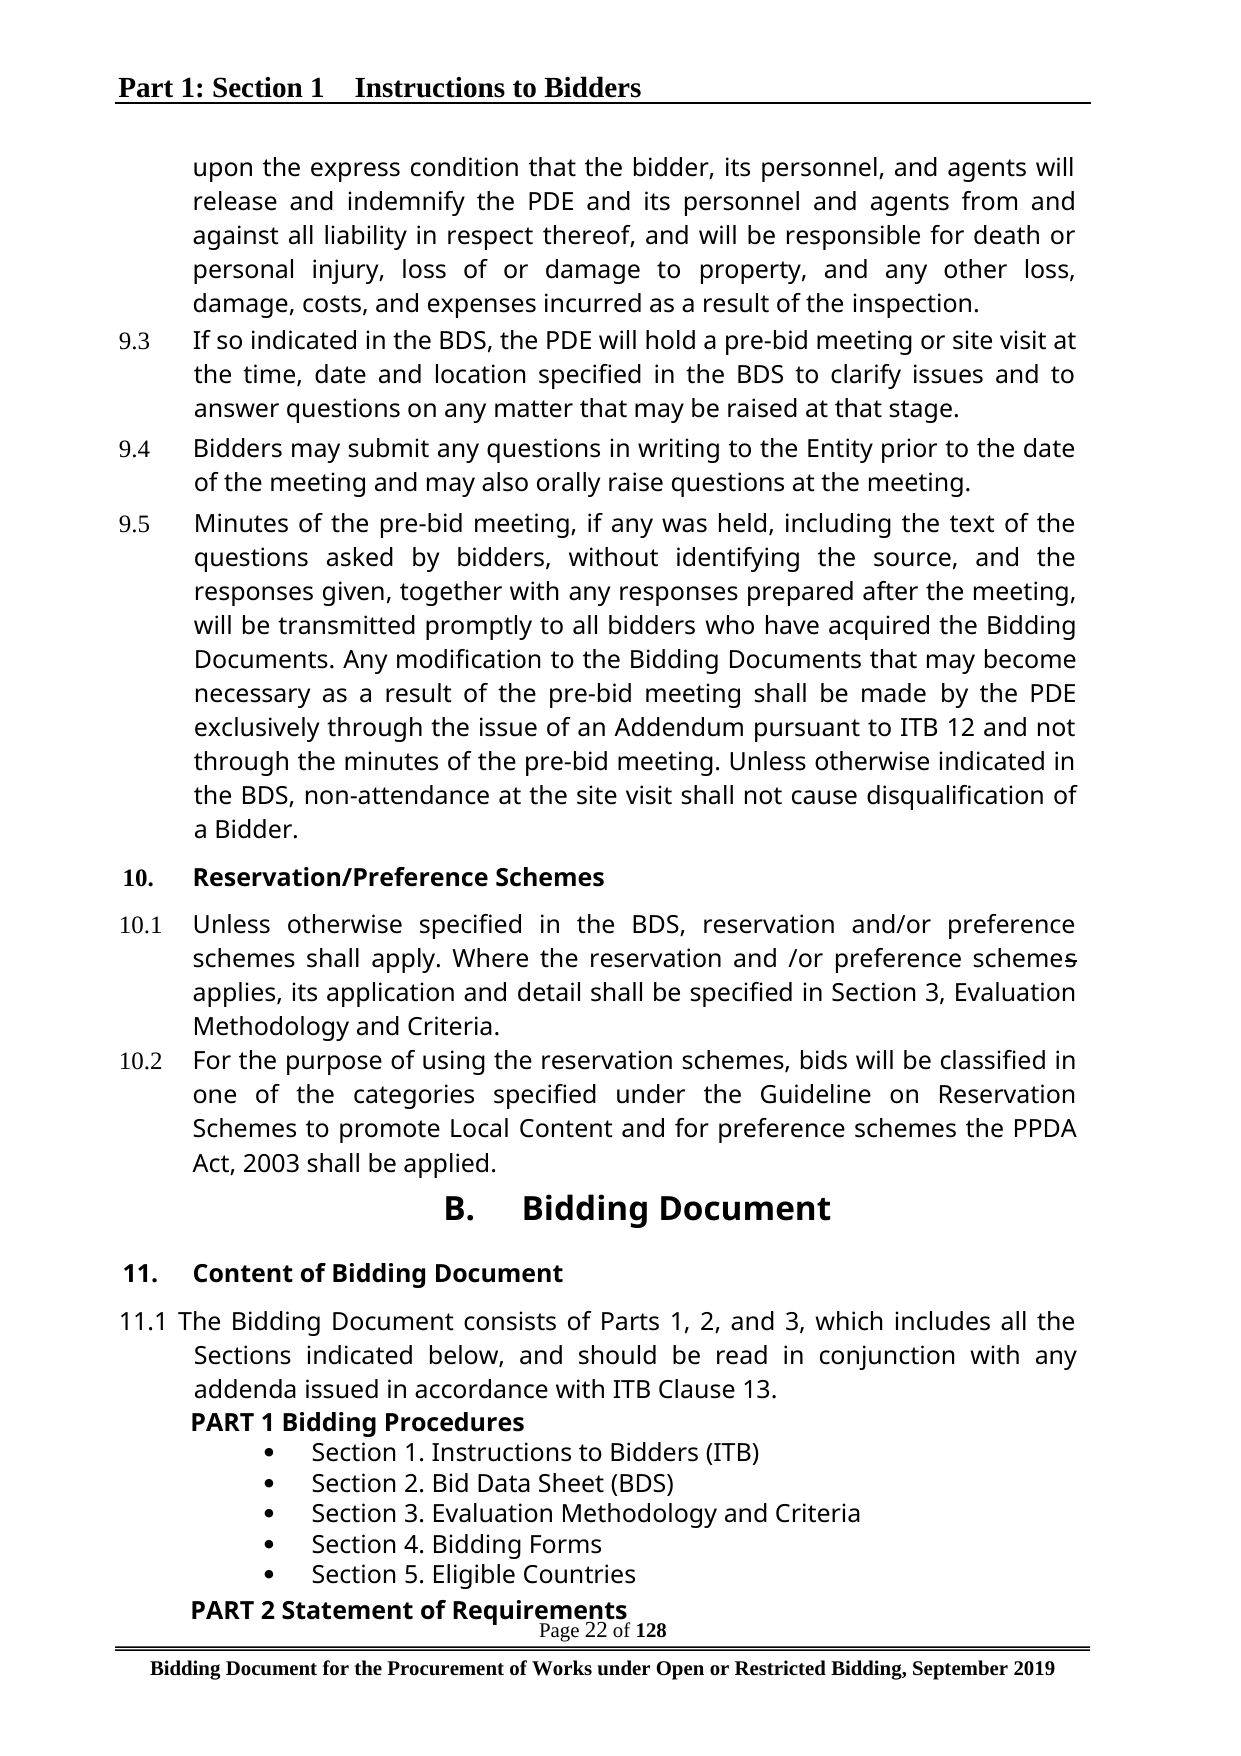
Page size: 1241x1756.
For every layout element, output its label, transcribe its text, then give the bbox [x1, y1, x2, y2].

table_cell If so indicated in the BDS, the PDE will hold a pre-bid meeting or site visit at the time, date and location specified in the BDS to clarify issues and to answer questions on any matter that may be raised at that stage. Bidders may submit any questions in writing to the Entity prior to the date of the meeting and may also orally raise questions at the meeting. Minutes of the pre-bid meeting, if any was held, including the text of the questions asked by bidders, without identifying the source, and the responses given, together with any responses prepared after the meeting, will be transmitted promptly to all bidders who have acquired the Bidding Documents. Any modification to the Bidding Documents that may become necessary as a result of the pre-bid meeting shall be made by the PDE exclusively through the issue of an Addendum pursuant to ITB 12 and not through the minutes of the pre-bid meeting. Unless otherwise indicated in the BDS, non-attendance at the site visit shall not cause disqualification of a Bidder. Reservation/Preference Schemes Unless otherwise specified in the BDS, reservation and/or preference schemes shall apply. Where the reservation and /or preference schemes applies, its application and detail shall be specified in Section 3, Evaluation Methodology and Criteria. For the purpose of using the reservation schemes, bids will be classified in one of the categories specified under the Guideline on Reservation Schemes to promote Local Content and for preference schemes the PPDA Act, 2003 shall be applied. [115, 320, 1091, 1179]
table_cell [115, 1406, 1091, 1652]
table_cell B. Bidding Document [115, 1179, 1091, 1240]
table_cell 11. Content of Bidding Document [115, 1240, 1091, 1294]
table_cell 11.1 The Bidding Document consists of Parts 1, 2, and 3, which includes all the Sections indicated below, and should be read in conjunction with any addenda issued in accordance with ITB Clause 13. [115, 1294, 1091, 1406]
table_header upon the express condition that the bidder, its personnel, and agents will release and indemnify the PDE and its personnel and agents from and against all liability in respect thereof, and will be responsible for death or personal injury, loss of or damage to property, and any other loss, damage, costs, and expenses incurred as a result of the inspection. [115, 104, 1091, 320]
